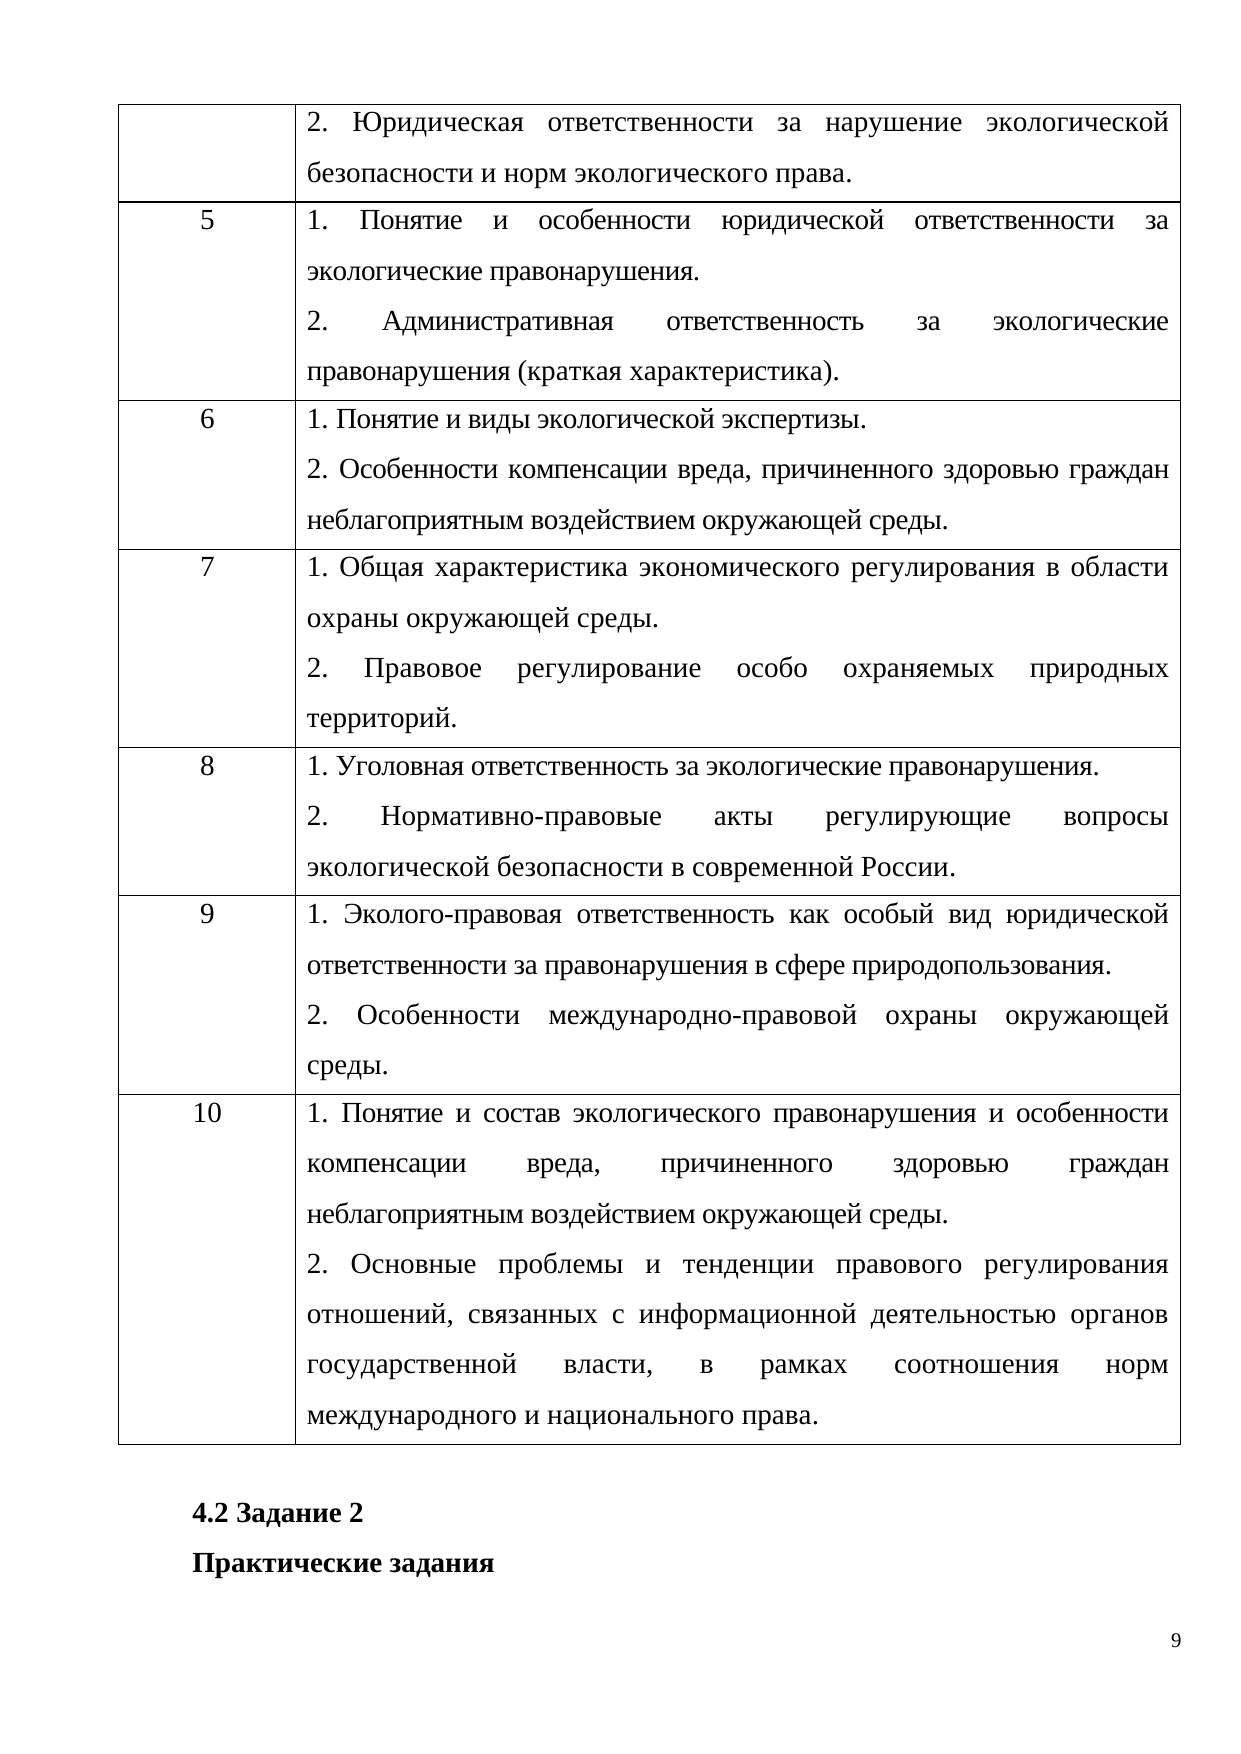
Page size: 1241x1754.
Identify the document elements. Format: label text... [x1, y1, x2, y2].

table_cell 4 [119, 105, 295, 201]
text 4.2 Задание 2 [118, 1495, 1181, 1528]
table_cell 1. Понятие и особенности юридической ответственности за экологические правонарушения. 2. Административная ответственность за экологические правонарушения (краткая характеристика). [296, 203, 1180, 400]
table_cell 1. Эколого-правовая ответственность как особый вид юридической ответственности за правонарушения в сфере природопользования. 2. Особенности международно-правовой охраны окружающей среды. [296, 896, 1180, 1094]
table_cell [296, 105, 1180, 201]
table_cell 8 [119, 748, 295, 895]
table_cell 1. Уголовная ответственность за экологические правонарушения. 2. Нормативно-правовые акты регулирующие вопросы экологической безопасности в современной России. [296, 748, 1180, 895]
table_cell 1. Понятие и состав экологического правонарушения и особенности компенсации вреда, причиненного здоровью граждан неблагоприятным воздействием окружающей среды. 2. Основные проблемы и тенденции правового регулирования отношений, связанных с информационной деятельностью органов государственной власти, в рамках соотношения норм международного и национального права. [296, 1095, 1180, 1444]
text Практические задания [118, 1545, 1181, 1579]
table_cell 7 [119, 550, 295, 747]
table_cell 6 [119, 401, 295, 548]
table_cell 10 [119, 1095, 295, 1444]
table_cell 1. Общая характеристика экономического регулирования в области охраны окружающей среды. 2. Правовое регулирование особо охраняемых природных территорий. [296, 550, 1180, 747]
table_cell 1. Понятие и виды экологической экспертизы. 2. Особенности компенсации вреда, причиненного здоровью граждан неблагоприятным воздействием окружающей среды. [296, 401, 1180, 548]
table_cell 9 [119, 896, 295, 1094]
table_cell 5 [119, 203, 295, 400]
